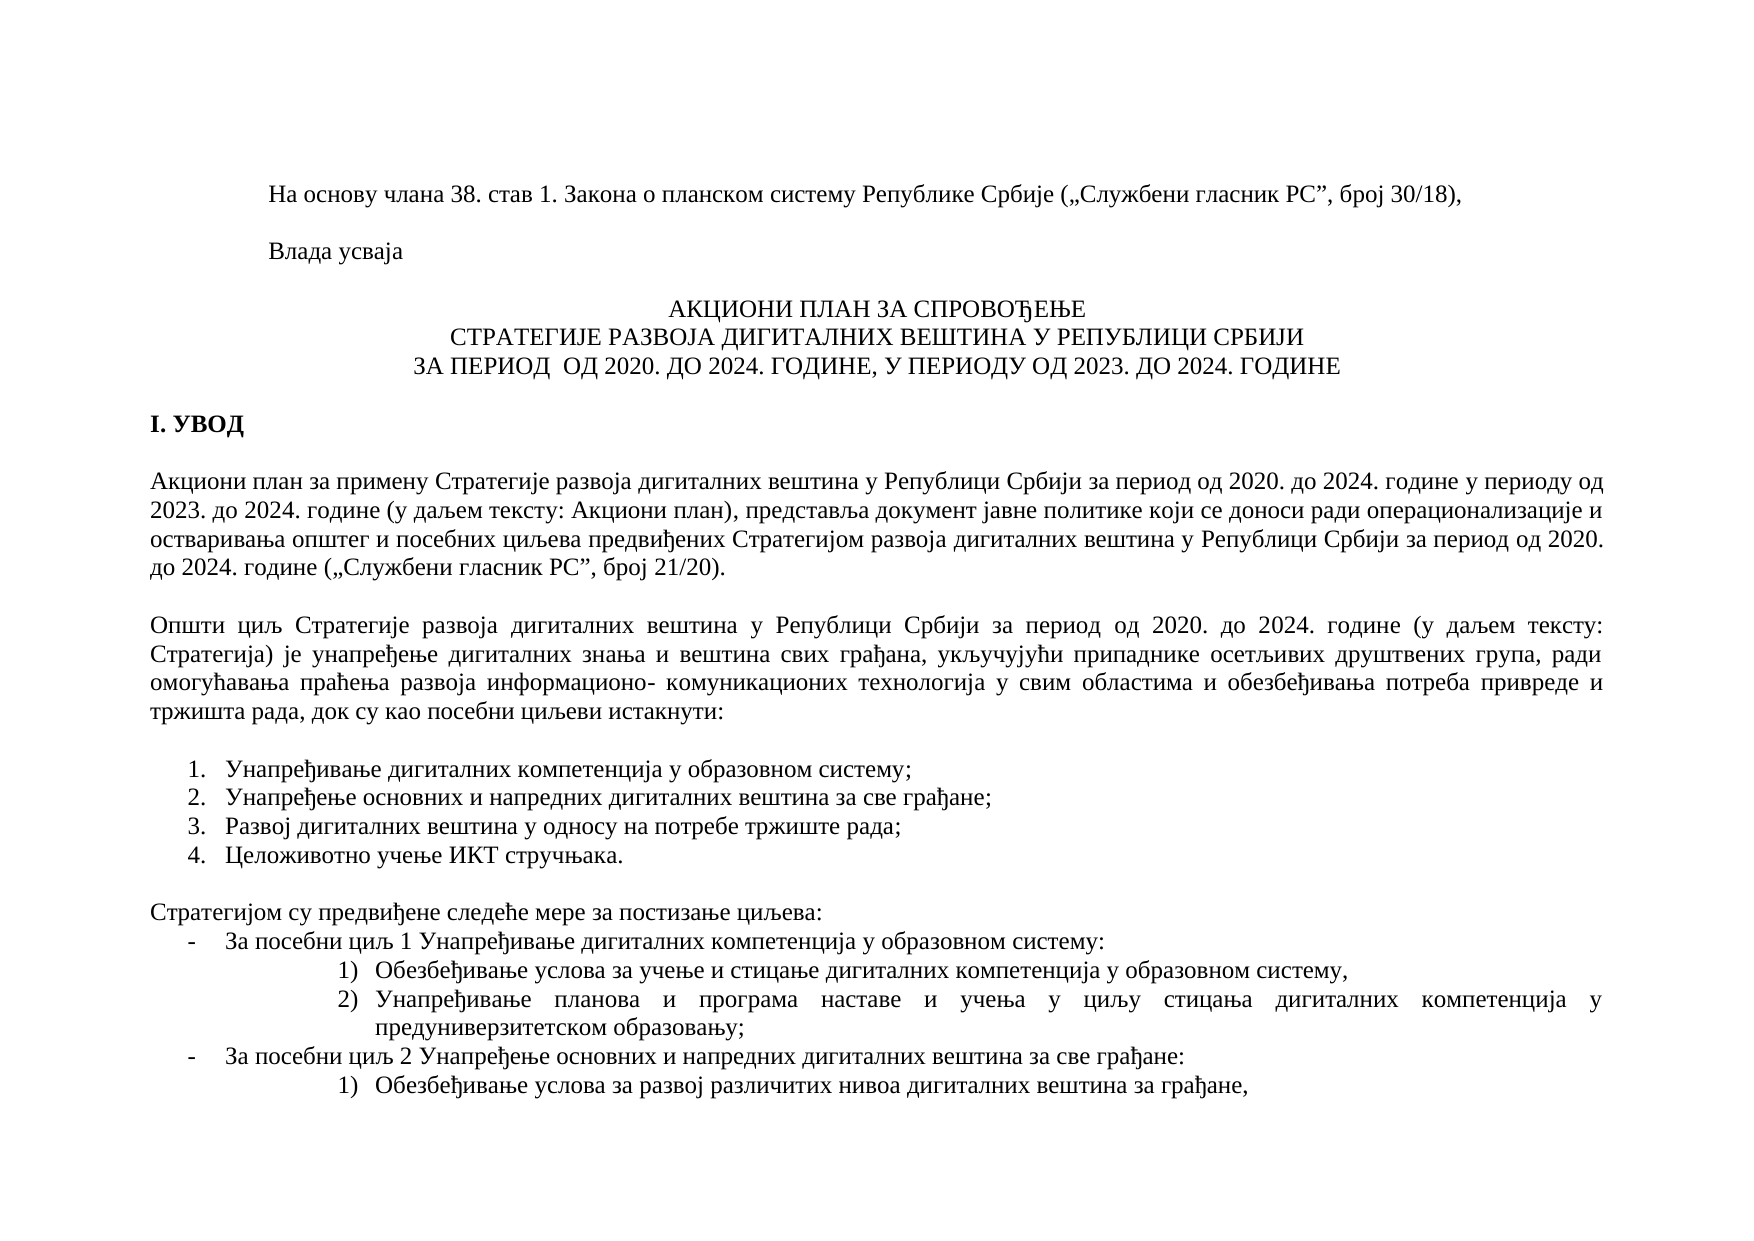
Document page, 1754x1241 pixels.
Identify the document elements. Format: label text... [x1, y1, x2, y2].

text СТРАТЕГИЈЕ РАЗВОЈА ДИГИТАЛНИХ ВЕШТИНА У РЕПУБЛИЦИ СРБИЈИ [150, 322, 1604, 351]
list Развој дигиталних вештина у односу на потребе тржиште рада; [187, 811, 1604, 840]
text I. УВОД [150, 409, 1604, 437]
text Влада усваја [150, 236, 1604, 265]
list Унапређење основних и напредних дигиталних вештина за све грађане; [187, 782, 1604, 811]
text Стратегијом су предвиђене следеће мере за постизање циљева: [150, 897, 1604, 926]
list За посебни циљ 1 Унапређивање дигиталних компетенција у образовном систему: [187, 926, 1604, 955]
list Унапређивање планова и програма наставе и учења у циљу стицања дигиталних компетенција у предуниверзитетском образовању; [337, 984, 1604, 1041]
list Обезбеђивање услова за развој различитих нивоа дигиталних вештина за грађане, [337, 1070, 1604, 1099]
text Општи циљ Стратегије развоја дигиталних вештина у Републици Србији за период од 2020. до 2024. године (у даљем тексту: Стратегија) је унапређење дигиталних знања и вештина свих грађана, укључујући припаднике осетљивих друштвених група, ради омогућавања праћења развоја информационо- комуникационих технологија у свим областима и обезбеђивања потреба привреде и тржишта рада, док су као посебни циљеви истакнути: [150, 610, 1604, 725]
text АКЦИОНИ ПЛАН ЗА СПРОВОЂЕЊЕ [150, 294, 1604, 322]
text На основу члана 38. став 1. Закона о планском систему Републике Србије („Службени гласник РС”, број 30/18), [150, 179, 1604, 207]
list Унапређивање дигиталних компетенција у образовном систему; [187, 754, 1604, 782]
list За посебни циљ 2 Унапређење основних и напредних дигиталних вештина за све грађане: [187, 1041, 1604, 1070]
list Целоживотно учење ИКТ стручњака. [187, 840, 1604, 869]
list Обезбеђивање услова за учење и стицање дигиталних компетенција у образовном систему, [337, 955, 1604, 984]
text Акциони план за примену Стратегије развоја дигиталних вештина у Републици Србији за период од 2020. до 2024. године у периоду од 2023. до 2024. године (у даљем тексту: Акциони план), представља документ јавне политике који се доноси ради операционализације и остваривања општег и посебних циљева предвиђених Стратегијом развоја дигиталних вештина у Републици Србији за период од 2020. до 2024. године („Службени гласник РС”, број 21/20). [150, 466, 1604, 581]
text ЗА ПЕРИОД ОД 2020. ДО 2024. ГОДИНЕ, У ПЕРИОДУ ОД 2023. ДО 2024. ГОДИНЕ [150, 351, 1604, 380]
